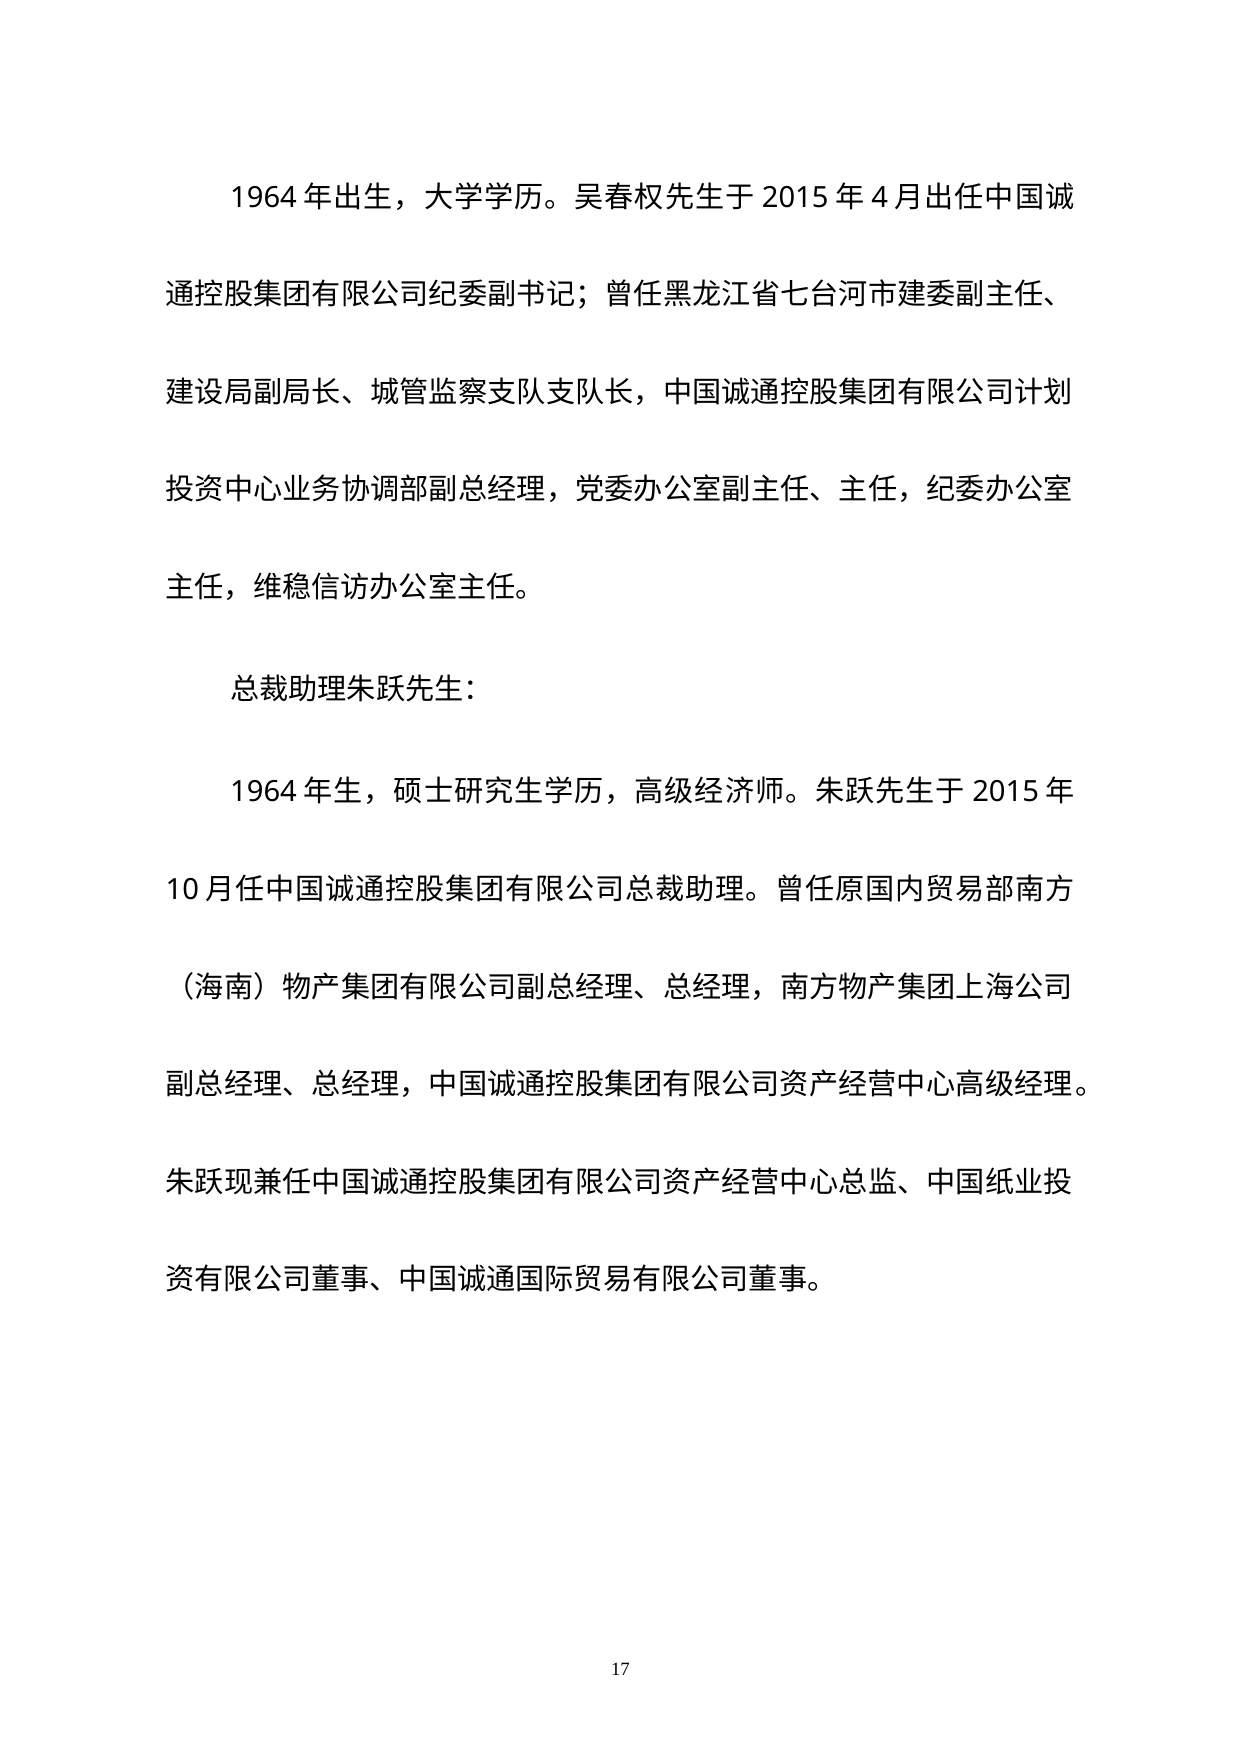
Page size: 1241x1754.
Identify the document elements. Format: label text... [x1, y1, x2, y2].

text 1964年生，硕士研究生学历，高级经济师。朱跃先生于2015年10月任中国诚通控股集团有限公司总裁助理。曾任原国内贸易部南方（海南）物产集团有限公司副总经理、总经理，南方物产集团上海公司副总经理、总经理，中国诚通控股集团有限公司资产经营中心高级经理。朱跃现兼任中国诚通控股集团有限公司资产经营中心总监、中国纸业投资有限公司董事、中国诚通国际贸易有限公司董事。 [165, 757, 1075, 1309]
text 1964年出生，大学学历。吴春权先生于2015年4月出任中国诚通控股集团有限公司纪委副书记；曾任黑龙江省七台河市建委副主任、建设局副局长、城管监察支队支队长，中国诚通控股集团有限公司计划投资中心业务协调部副总经理，党委办公室副主任、主任，纪委办公室主任，维稳信访办公室主任。 [165, 162, 1075, 617]
text 总裁助理朱跃先生： [165, 654, 1075, 719]
